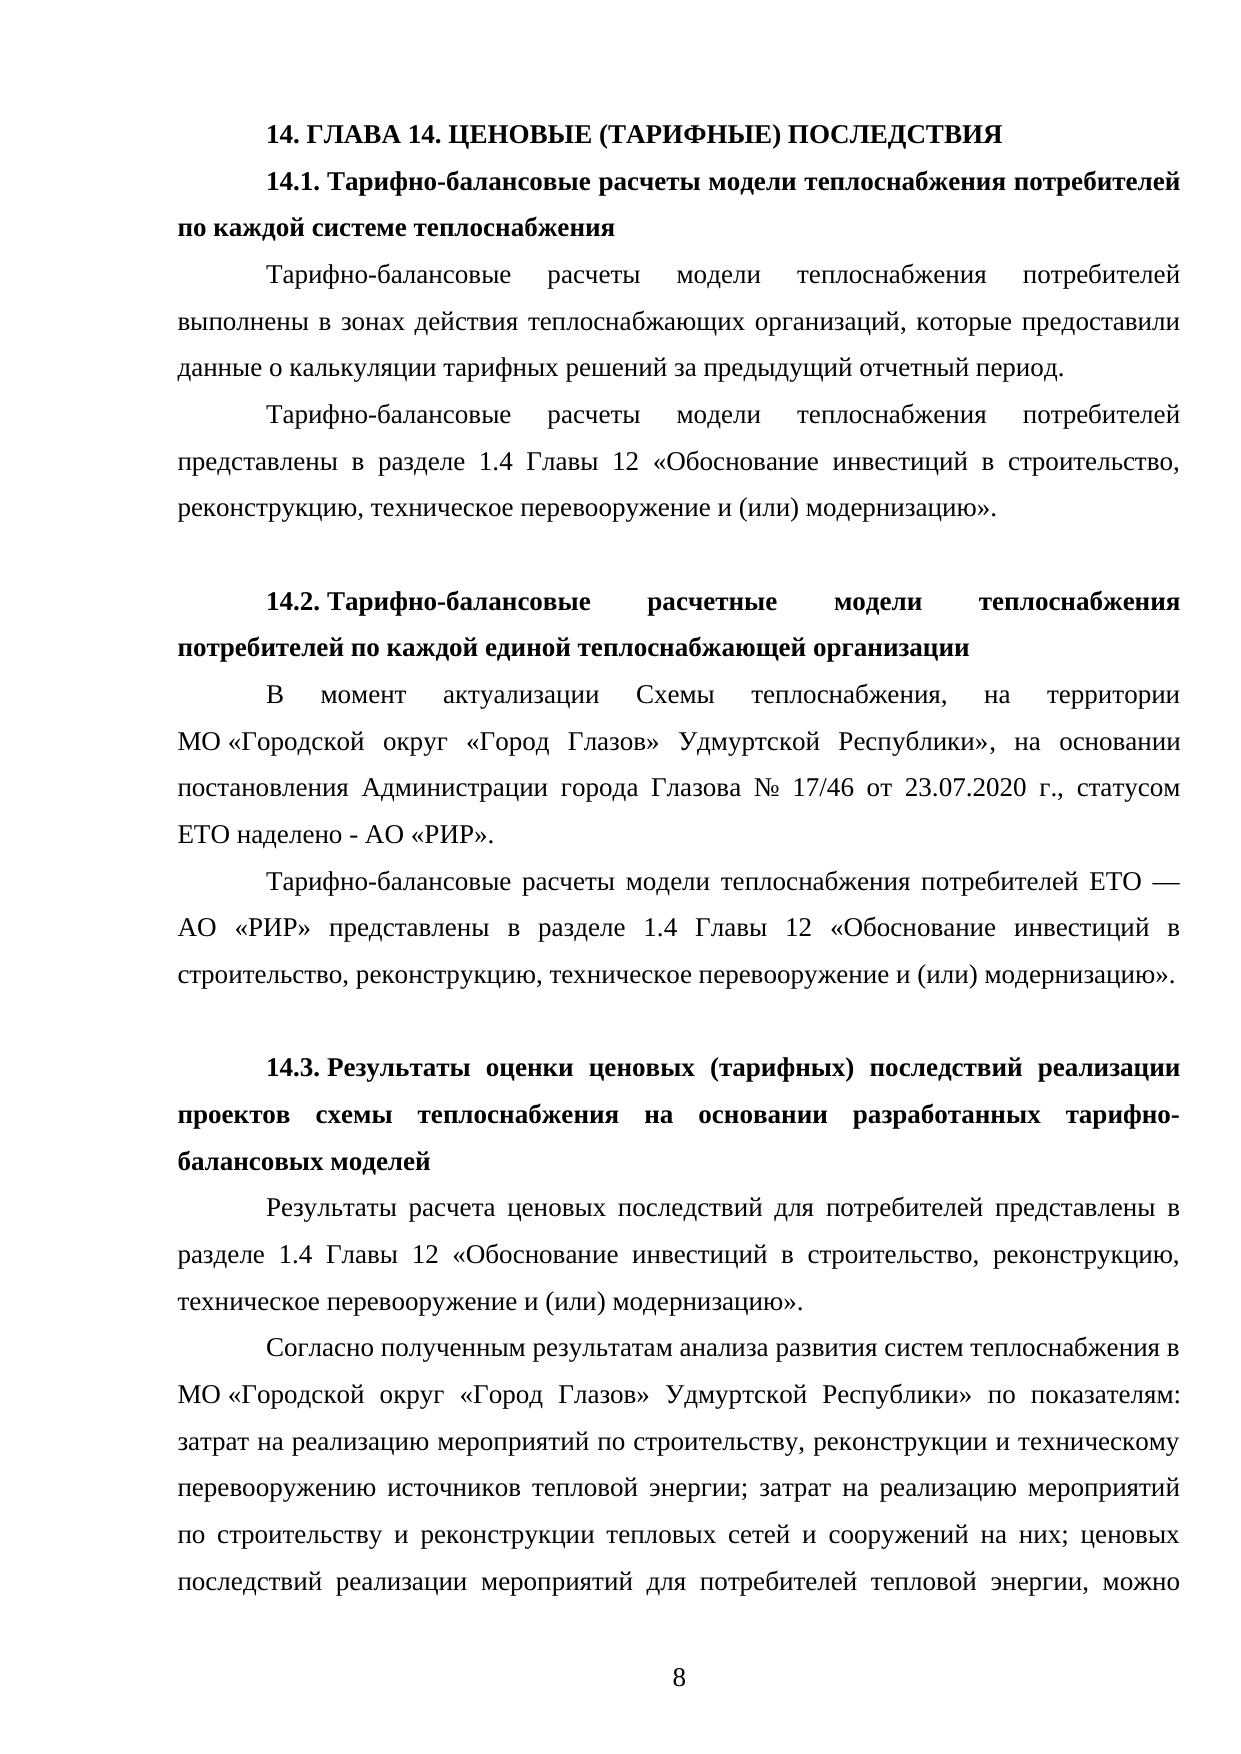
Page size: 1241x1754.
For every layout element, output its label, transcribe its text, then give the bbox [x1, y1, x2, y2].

text Тарифно-балансовые расчеты модели теплоснабжения потребителей по каждой системе теплоснабжения [177, 165, 1181, 243]
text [177, 1331, 1181, 1596]
text Тарифно-балансовые расчеты модели теплоснабжения потребителей выполнены в зонах действия теплоснабжающих организаций, которые предоставили данные о калькуляции тарифных решений за предыдущий отчетный период. [177, 258, 1181, 383]
text Результаты расчета ценовых последствий для потребителей представлены в разделе 1.4 Главы 12 «Обоснование инвестиций в строительство, реконструкцию, техническое перевооружение и (или) модернизацию». [177, 1191, 1181, 1316]
text Тарифно-балансовые расчеты модели теплоснабжения потребителей представлены в разделе 1.4 Главы 12 «Обоснование инвестиций в строительство, реконструкцию, техническое перевооружение и (или) модернизацию». [177, 398, 1181, 523]
text В момент актуализации Схемы теплоснабжения, на территории МО «Городской округ «Город Глазов» Удмуртской Республики», на основании постановления Администрации города Глазова № 17/46 от 23.07.2020 г., статусом ЕТО наделено - АО «РИР». [177, 678, 1181, 849]
text Тарифно-балансовые расчеты модели теплоснабжения потребителей ЕТО — АО «РИР» представлены в разделе 1.4 Главы 12 «Обоснование инвестиций в строительство, реконструкцию, техническое перевооружение и (или) модернизацию». [177, 865, 1181, 989]
text Результаты оценки ценовых (тарифных) последствий реализации проектов схемы теплоснабжения на основании разработанных тарифно-балансовых моделей [177, 1051, 1181, 1176]
text Тарифно-балансовые расчетные модели теплоснабжения потребителей по каждой единой теплоснабжающей организации [177, 585, 1181, 663]
subtitle ГЛАВА 14. ЦЕНОВЫЕ (ТАРИФНЫЕ) ПОСЛЕДСТВИЯ [177, 118, 1181, 149]
